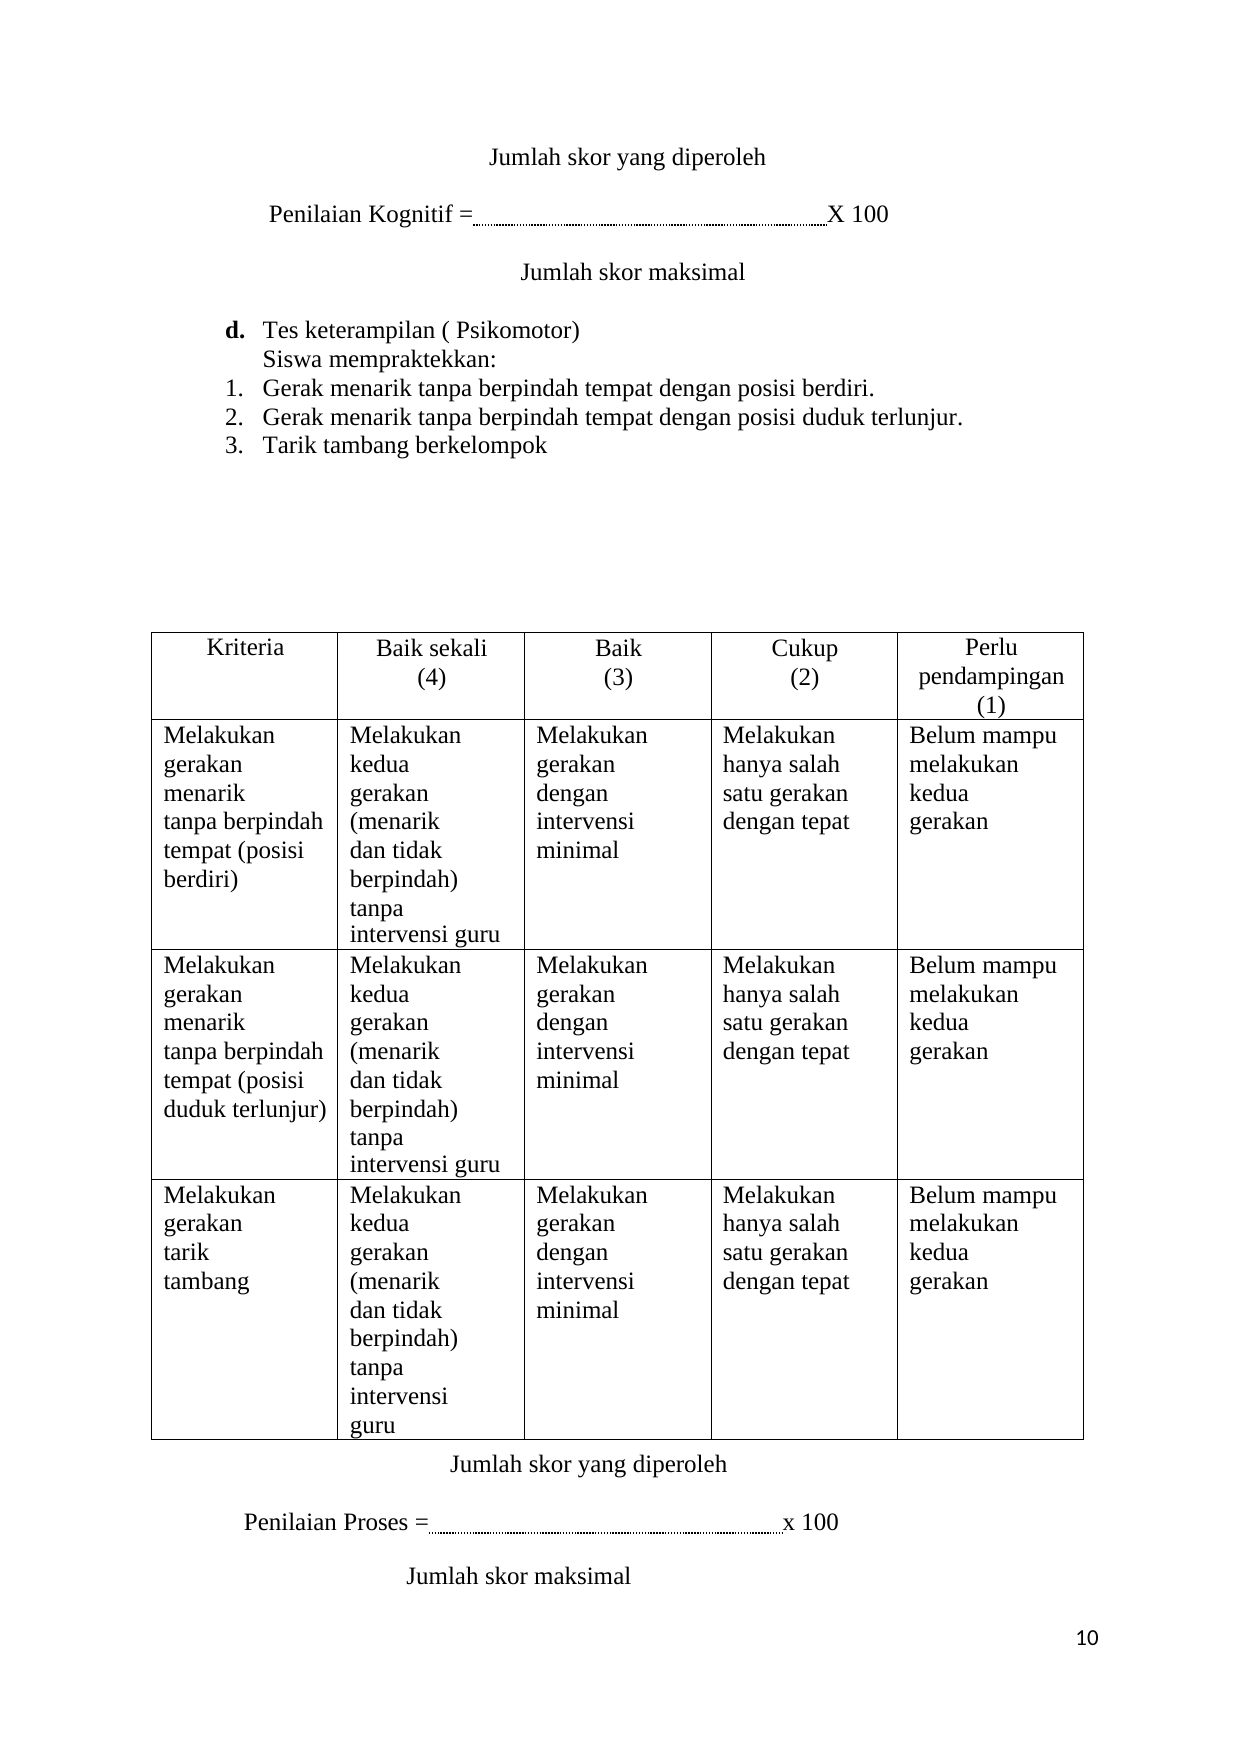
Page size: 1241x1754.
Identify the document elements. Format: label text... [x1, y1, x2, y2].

text Jumlah skor yang diperoleh [461, 142, 794, 170]
table_header Perlu pendampingan (1) [898, 633, 1083, 719]
table_cell Belum mampu melakukan kedua gerakan [898, 720, 1083, 949]
table_cell Melakukan gerakan tarik tambang [152, 1180, 337, 1438]
table_cell Melakukan hanya salah satu gerakan dengan tepat [712, 720, 897, 949]
table_cell Melakukan hanya salah satu gerakan dengan tepat [712, 950, 897, 1179]
table_header Cukup (2) [712, 633, 897, 719]
table_cell Melakukan gerakan dengan intervensi minimal [525, 1180, 711, 1438]
text Penilaian Kognitif = X 100 [269, 199, 1151, 228]
table_cell Melakukan kedua gerakan (menarik dan tidak berpindah) tanpa intervensi guru [338, 720, 524, 949]
text Jumlah skor maksimal [492, 257, 773, 286]
list Tarik tambang berkelompok [225, 430, 1151, 459]
text Penilaian Proses = x 100 Jumlah skor maksimal [244, 1507, 892, 1589]
list Tes keterampilan ( Psikomotor) Siswa mempraktekkan: [225, 315, 633, 373]
table_cell Melakukan gerakan menarik tanpa berpindah tempat (posisi berdiri) [152, 720, 337, 949]
table_cell Melakukan kedua gerakan (menarik dan tidak berpindah) tanpa intervensi guru [338, 950, 524, 1179]
table_cell Melakukan gerakan dengan intervensi minimal [525, 720, 711, 949]
table_header Kriteria [152, 633, 337, 719]
text Jumlah skor yang diperoleh [450, 1449, 1151, 1478]
table_header Baik sekali (4) [338, 633, 524, 719]
table_cell Belum mampu melakukan kedua gerakan [898, 950, 1083, 1179]
table_header Baik (3) [525, 633, 711, 719]
table_cell Belum mampu melakukan kedua gerakan [898, 1180, 1083, 1438]
list Gerak menarik tanpa berpindah tempat dengan posisi duduk terlunjur. [225, 402, 1151, 430]
table_cell Melakukan gerakan dengan intervensi minimal [525, 950, 711, 1179]
list Gerak menarik tanpa berpindah tempat dengan posisi berdiri. [225, 373, 1151, 402]
table_cell Melakukan kedua gerakan (menarik dan tidak berpindah) tanpa intervensi guru [338, 1180, 524, 1438]
table_cell Melakukan hanya salah satu gerakan dengan tepat [712, 1180, 897, 1438]
table_cell Melakukan gerakan menarik tanpa berpindah tempat (posisi duduk terlunjur) [152, 950, 337, 1179]
